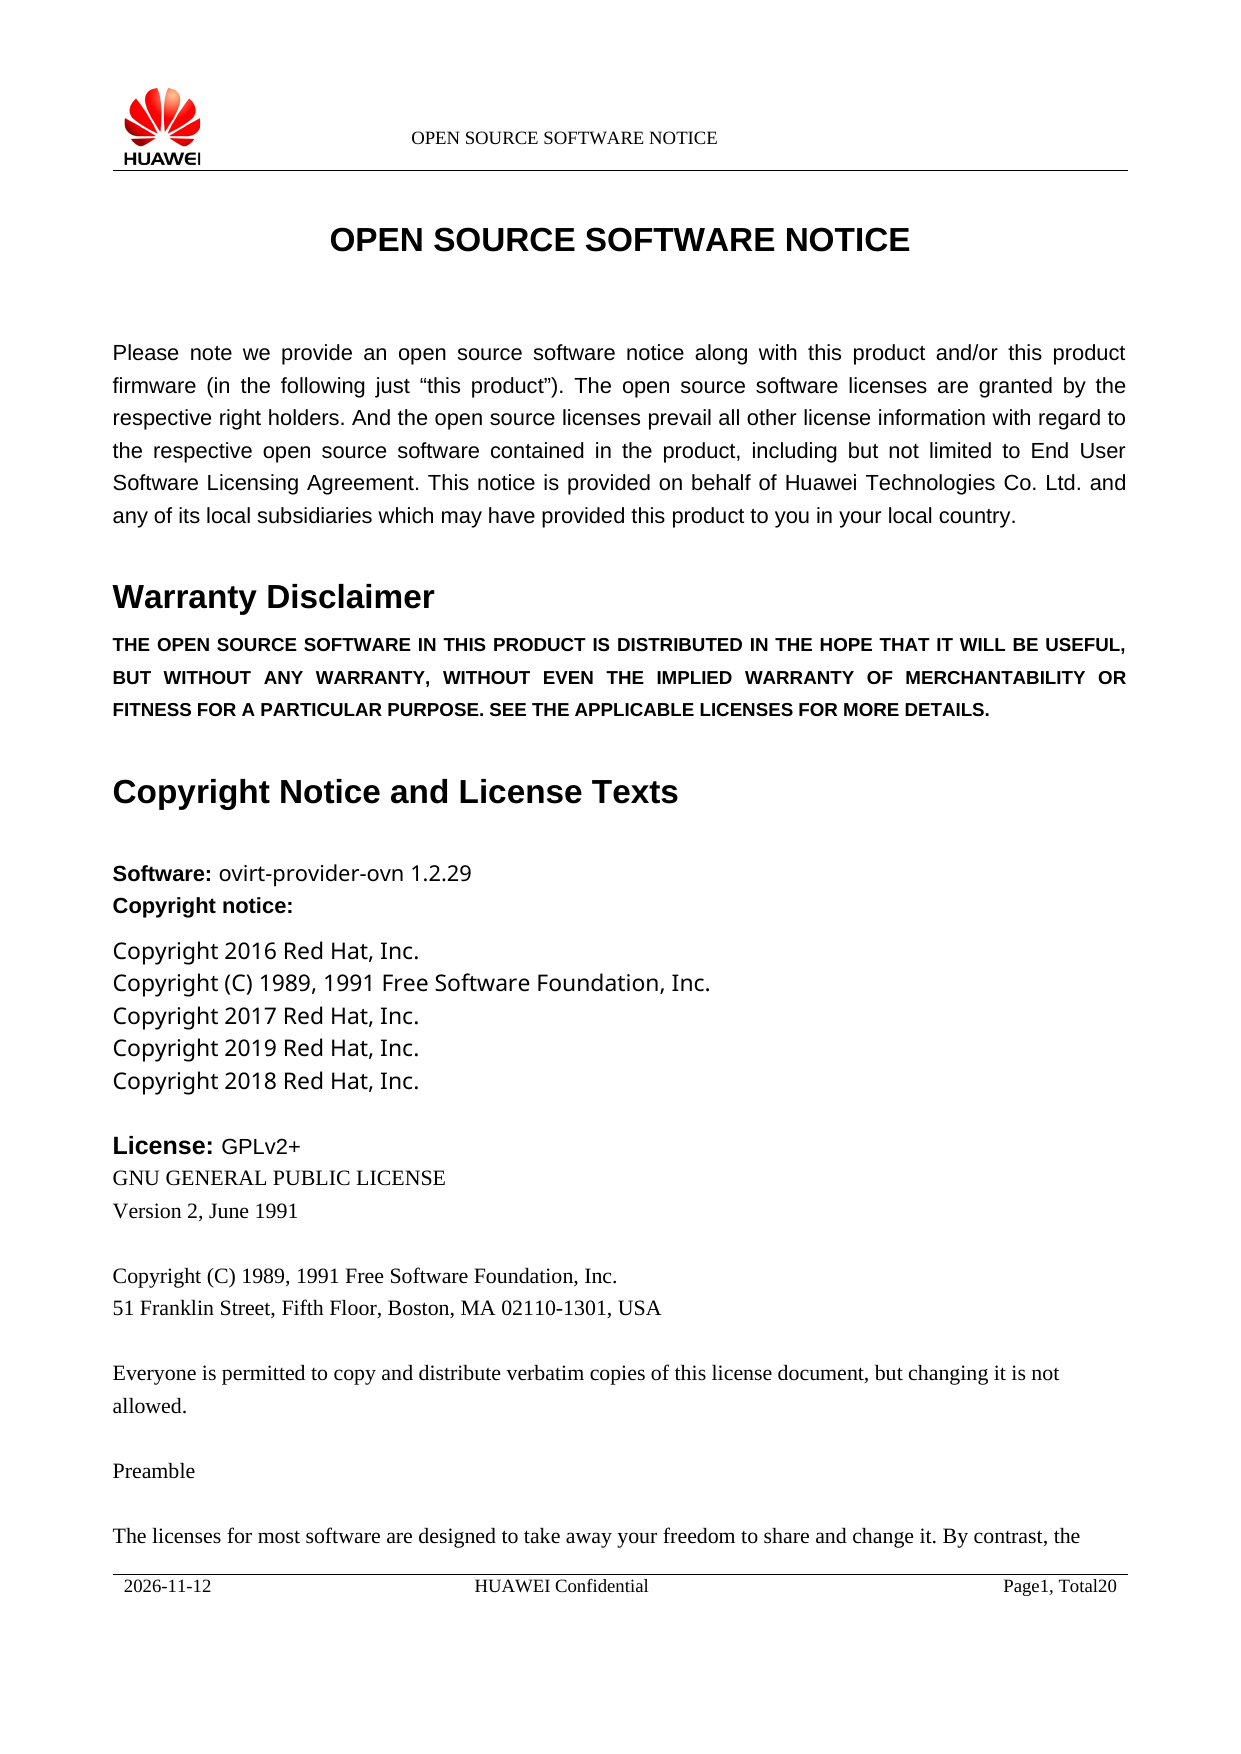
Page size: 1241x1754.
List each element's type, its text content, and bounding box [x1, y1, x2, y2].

picture [124, 88, 201, 165]
text The open source software in this product is distributed in the hope that it will be useful, but WITHOUT ANY WARRANTY, without even the implied warranty of MERCHANTABILITY or FITNESS FOR A PARTICULAR PURPOSE. See the applicable licenses for more details. [112, 629, 1128, 726]
text Copyright 2016 Red Hat, Inc. Copyright (C) 1989, 1991 Free Software Foundation, Inc. Copyright 2017 Red Hat, Inc. Copyright 2019 Red Hat, Inc. Copyright 2018 Red Hat, Inc. [112, 934, 1128, 1129]
text Copyright Notice and License Texts [112, 759, 1128, 824]
text Copyright notice: [112, 889, 1128, 921]
text License: GPLv2+ [112, 1129, 1128, 1161]
title Software: ovirt-provider-ovn 1.2.29 [112, 856, 1128, 889]
text OPEN SOURCE SOFTWARE NOTICE [112, 206, 1128, 271]
text Please note we provide an open source software notice along with this product and/or this product firmware (in the following just “this product”). The open source software licenses are granted by the respective right holders. And the open source licenses prevail all other license information with regard to the respective open source software contained in the product, including but not limited to End User Software Licensing Agreement. This notice is provided on behalf of Huawei Technologies Co. Ltd. and any of its local subsidiaries which may have provided this product to you in your local country. [112, 336, 1128, 531]
text Warranty Disclaimer [112, 564, 1128, 629]
